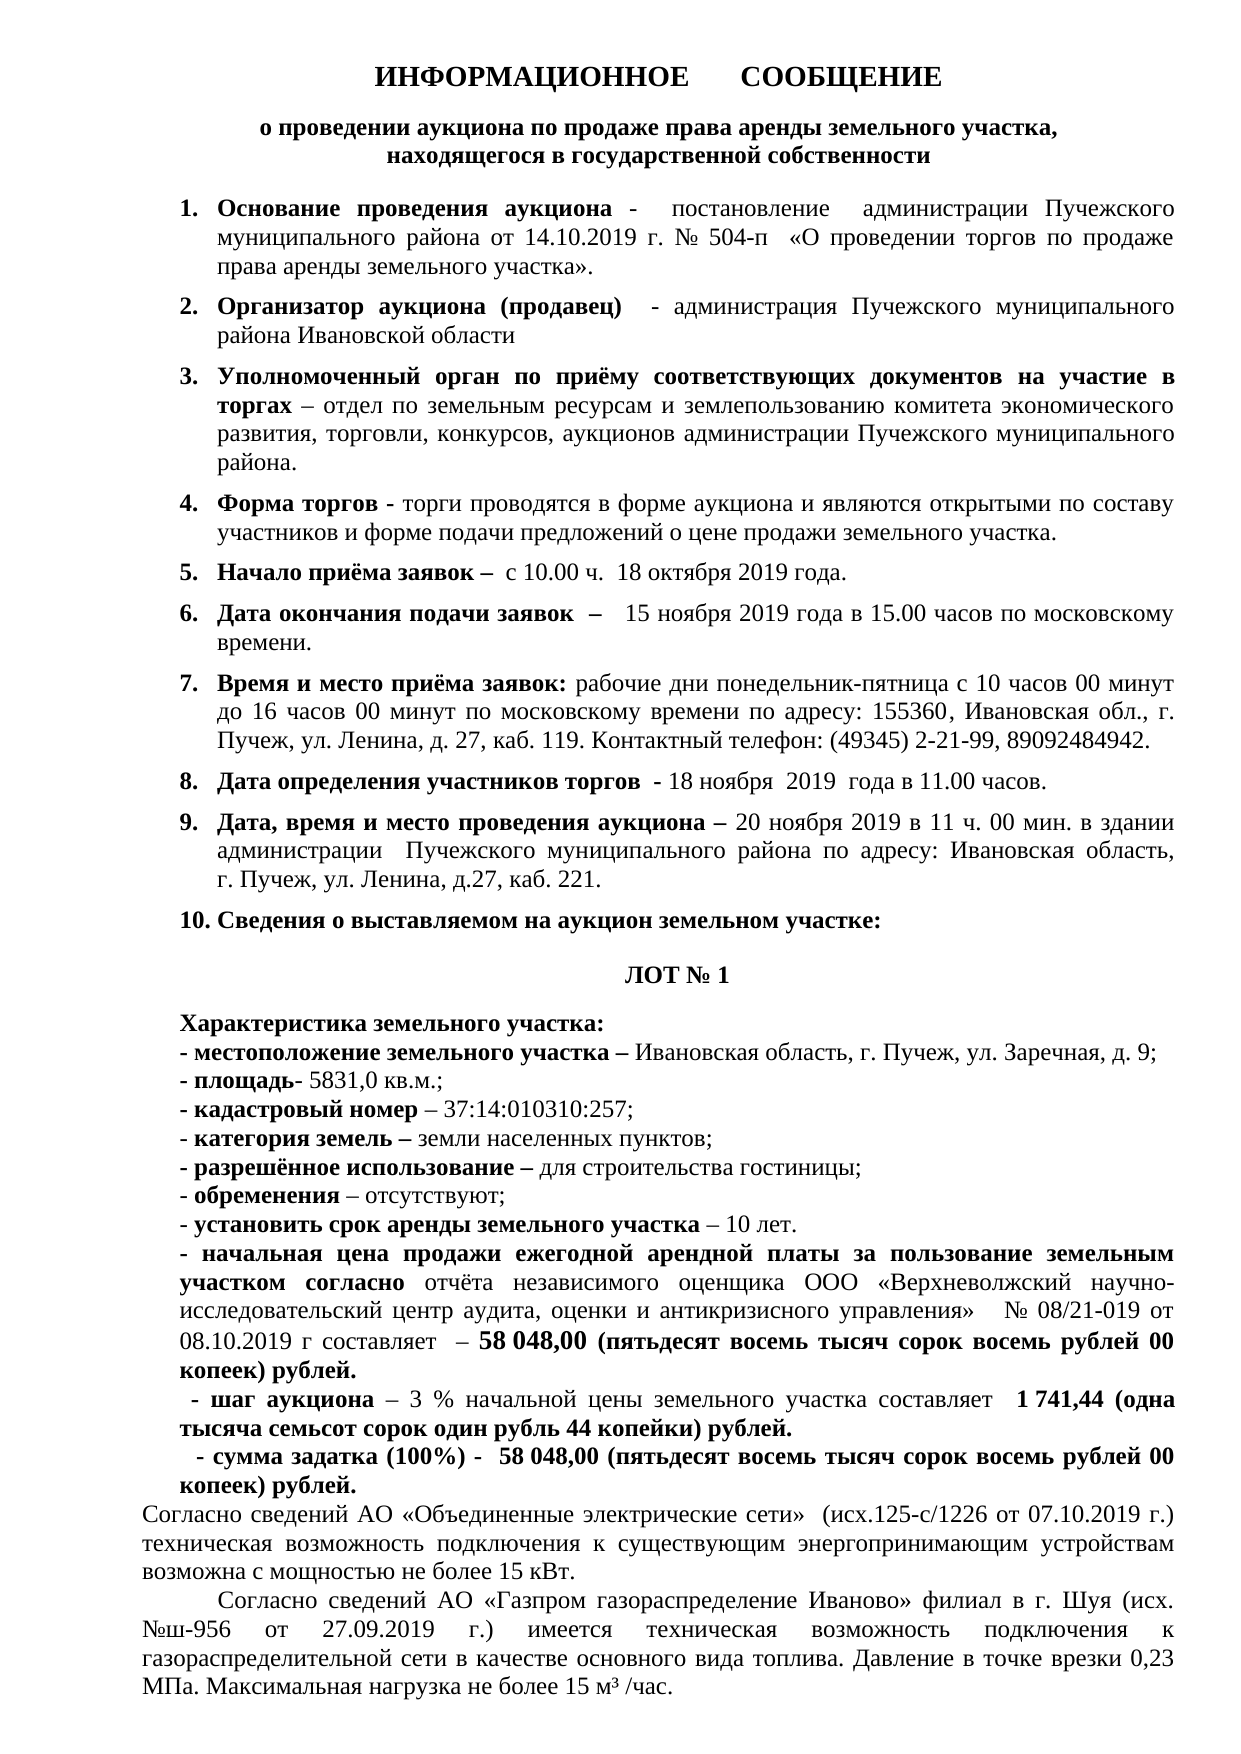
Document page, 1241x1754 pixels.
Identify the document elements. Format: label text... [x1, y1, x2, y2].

list - установить срок аренды земельного участка – 10 лет. [179, 1209, 1175, 1238]
text - начальная цена продажи ежегодной арендной платы за пользование земельным участком согласно отчёта независимого оценщика ООО «Верхневолжский научно-исследовательский центр аудита, оценки и антикризисного управления» № 08/21-019 от 08.10.2019 г составляет – 58 048,00 (пятьдесят восемь тысяч сорок восемь рублей 00 копеек) рублей. [179, 1238, 1175, 1384]
list Начало приёма заявок – с 10.00 ч. 18 октября 2019 года. [179, 557, 1175, 586]
list Основание проведения аукциона - постановление администрации Пучежского муниципального района от 14.10.2019 г. № 504-п «О проведении торгов по продаже права аренды земельного участка». [179, 193, 1175, 279]
list Дата определения участников торгов - 18 ноября 2019 года в 11.00 часов. [179, 766, 1175, 794]
text - местоположение земельного участка – Ивановская область, г. Пучеж, ул. Заречная, д. 9; [179, 1037, 1175, 1065]
text - кадастровый номер – 37:14:010310:257; [179, 1094, 1175, 1123]
text - площадь- 5831,0 кв.м.; [179, 1065, 1175, 1094]
text Согласно сведений АО «Объединенные электрические сети» (исх.125-с/1226 от 07.10.2019 г.) техническая возможность подключения к существующим энергопринимающим устройствам возможна с мощностью не более 15 кВт. [142, 1499, 1175, 1585]
text - сумма задатка (100%) - 58 048,00 (пятьдесят восемь тысяч сорок восемь рублей 00 копеек) рублей. [179, 1441, 1175, 1499]
text - разрешённое использование – для строительства гостиницы; [179, 1152, 1175, 1180]
text о проведении аукциона по продаже права аренды земельного участка, [142, 112, 1175, 141]
text - категория земель – земли населенных пунктов; [179, 1123, 1175, 1152]
text Характеристика земельного участка: [179, 1008, 1175, 1037]
text - шаг аукциона – 3 % начальной цены земельного участка составляет 1 741,44 (одна тысяча семьсот сорок один рубль 44 копейки) рублей. [179, 1384, 1175, 1441]
list Сведения о выставляемом на аукцион земельном участке: [179, 905, 1175, 933]
list Организатор аукциона (продавец) - администрация Пучежского муниципального района Ивановской области [179, 291, 1175, 349]
text ЛОТ № 1 [179, 960, 1175, 989]
text Согласно сведений АО «Газпром газораспределение Иваново» филиал в г. Шуя (исх. №ш-956 от 27.09.2019 г.) имеется техническая возможность подключения к газораспределительной сети в качестве основного вида топлива. Давление в точке врезки 0,23 МПа. Максимальная нагрузка не более 15 м³ /час. [142, 1585, 1175, 1700]
list Уполномоченный орган по приёму соответствующих документов на участие в торгах – отдел по земельным ресурсам и землепользованию комитета экономического развития, торговли, конкурсов, аукционов администрации Пучежского муниципального района. [179, 361, 1175, 476]
text - обременения – отсутствуют; [179, 1180, 1175, 1209]
list Время и место приёма заявок: рабочие дни понедельник-пятница с 10 часов 00 минут до 16 часов 00 минут по московскому времени по адресу: 155360, Ивановская обл., г. Пучеж, ул. Ленина, д. 27, каб. 119. Контактный телефон: (49345) 2-21-99, 89092484942. [179, 668, 1175, 754]
list Дата окончания подачи заявок – 15 ноября 2019 года в 15.00 часов по московскому времени. [179, 598, 1175, 656]
list Дата, время и место проведения аукциона – 20 ноября 2019 в 11 ч. 00 мин. в здании администрации Пучежского муниципального района по адресу: Ивановская область, г. Пучеж, ул. Ленина, д.27, каб. 221. [179, 807, 1175, 893]
text ИНФОРМАЦИОННОЕ СООБЩЕНИЕ [142, 59, 1175, 93]
text находящегося в государственной собственности [142, 141, 1175, 169]
list Форма торгов - торги проводятся в форме аукциона и являются открытыми по составу участников и форме подачи предложений о цене продажи земельного участка. [179, 488, 1175, 545]
